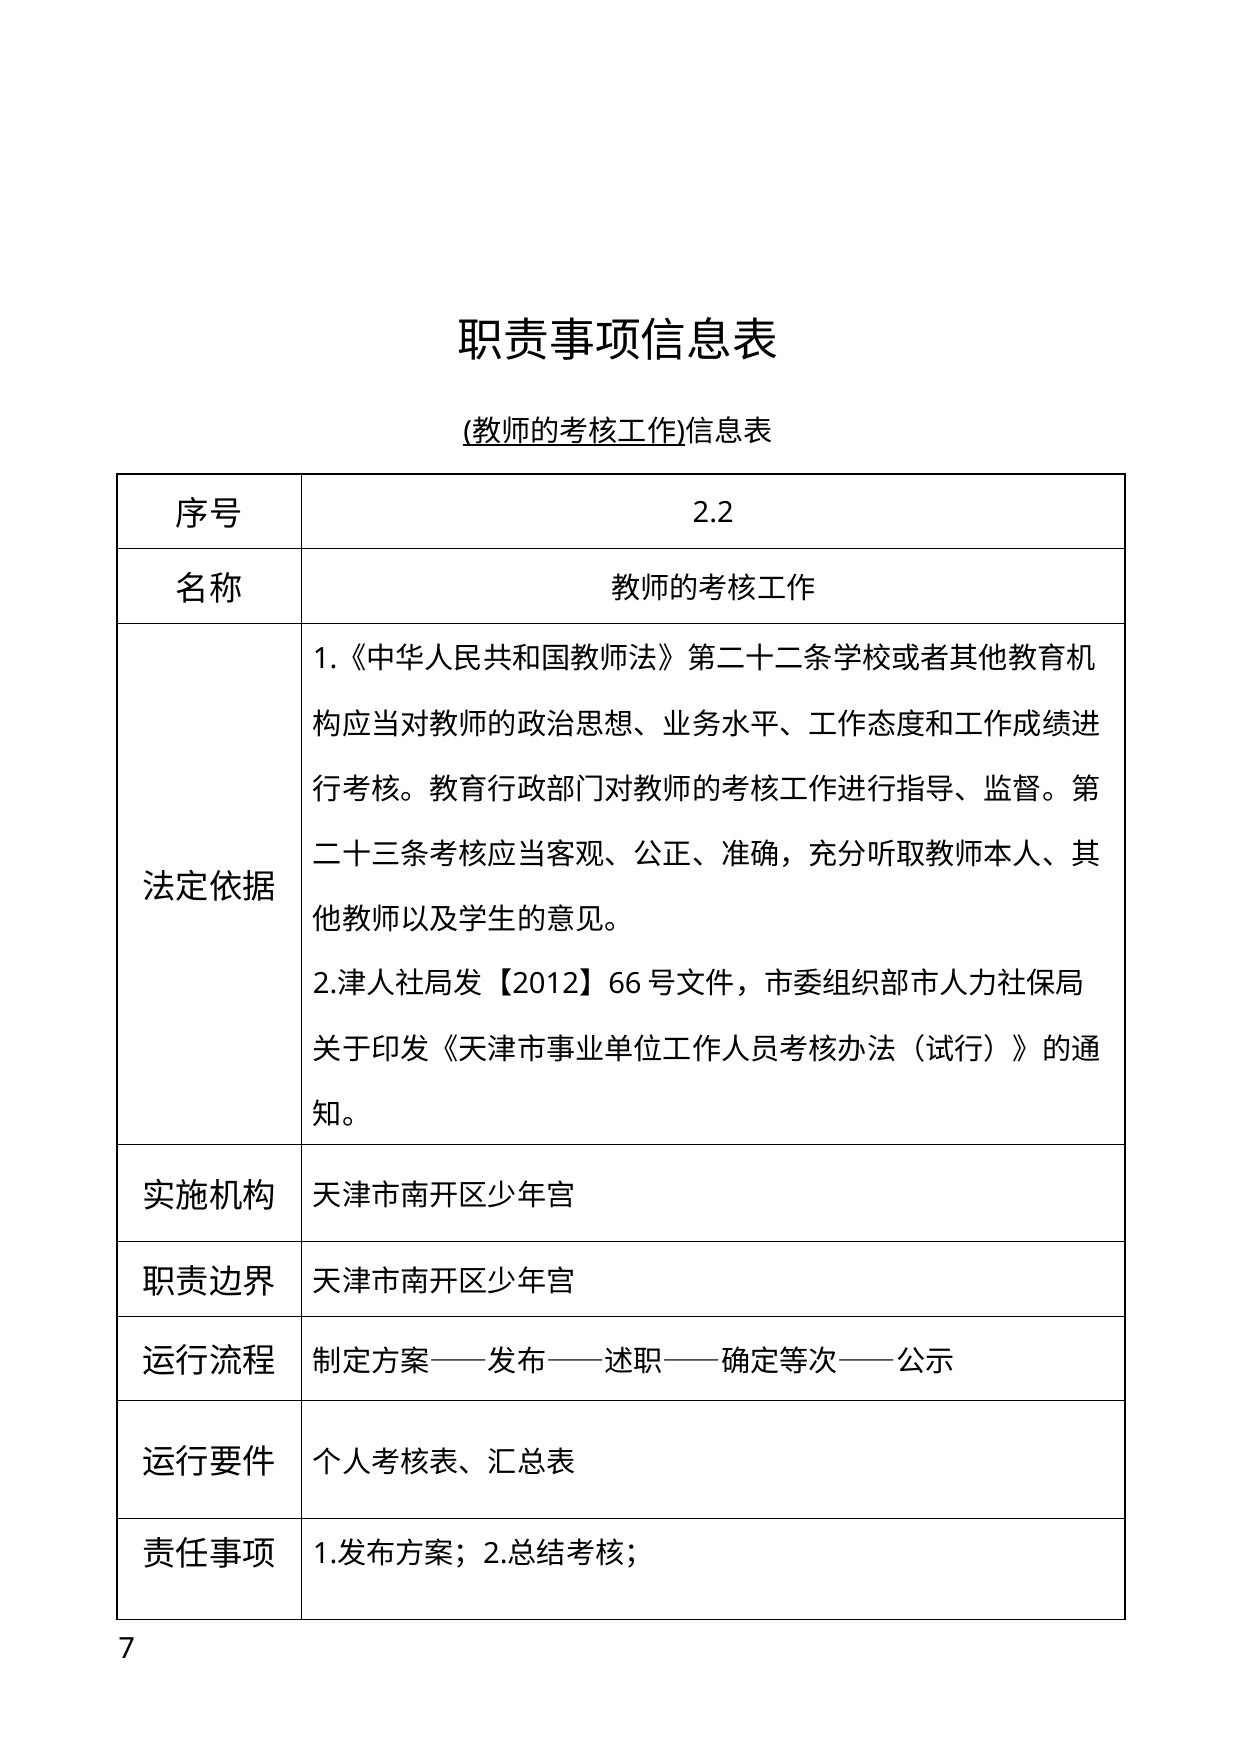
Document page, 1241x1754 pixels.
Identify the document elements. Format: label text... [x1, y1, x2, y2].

table_cell 天津市南开区少年宫 [302, 1242, 1124, 1316]
table_header 职责事项信息表 [117, 223, 1118, 385]
table_cell 天津市南开区少年宫 [302, 1145, 1124, 1241]
table_cell 法定依据 [118, 624, 301, 1144]
table_cell 实施机构 [118, 1145, 301, 1241]
table_cell 职责边界 [118, 1242, 301, 1316]
table_cell 制定方案——发布——述职——确定等次——公示 [302, 1317, 1124, 1400]
table_cell 2.2 [302, 475, 1124, 548]
table_cell 责任事项 [118, 1519, 301, 1619]
table_cell (教师的考核工作)信息表 [117, 385, 1118, 473]
table_cell 1.《中华人民共和国教师法》第二十二条学校或者其他教育机构应当对教师的政治思想、业务水平、工作态度和工作成绩进行考核。教育行政部门对教师的考核工作进行指导、监督。第二十三条考核应当客观、公正、准确，充分听取教师本人、其他教师以及学生的意见。 2.津人社局发【2012】66号文件，市委组织部市人力社保局关于印发《天津市事业单位工作人员考核办法（试行）》的通知。 [302, 624, 1124, 1144]
table_cell 教师的考核工作 [302, 549, 1124, 623]
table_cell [302, 1519, 1124, 1619]
table_cell 序号 [118, 475, 301, 548]
table_cell 个人考核表、汇总表 [302, 1401, 1124, 1518]
table_cell 名称 [118, 549, 301, 623]
table_cell 运行流程 [118, 1317, 301, 1400]
table_cell 运行要件 [118, 1401, 301, 1518]
